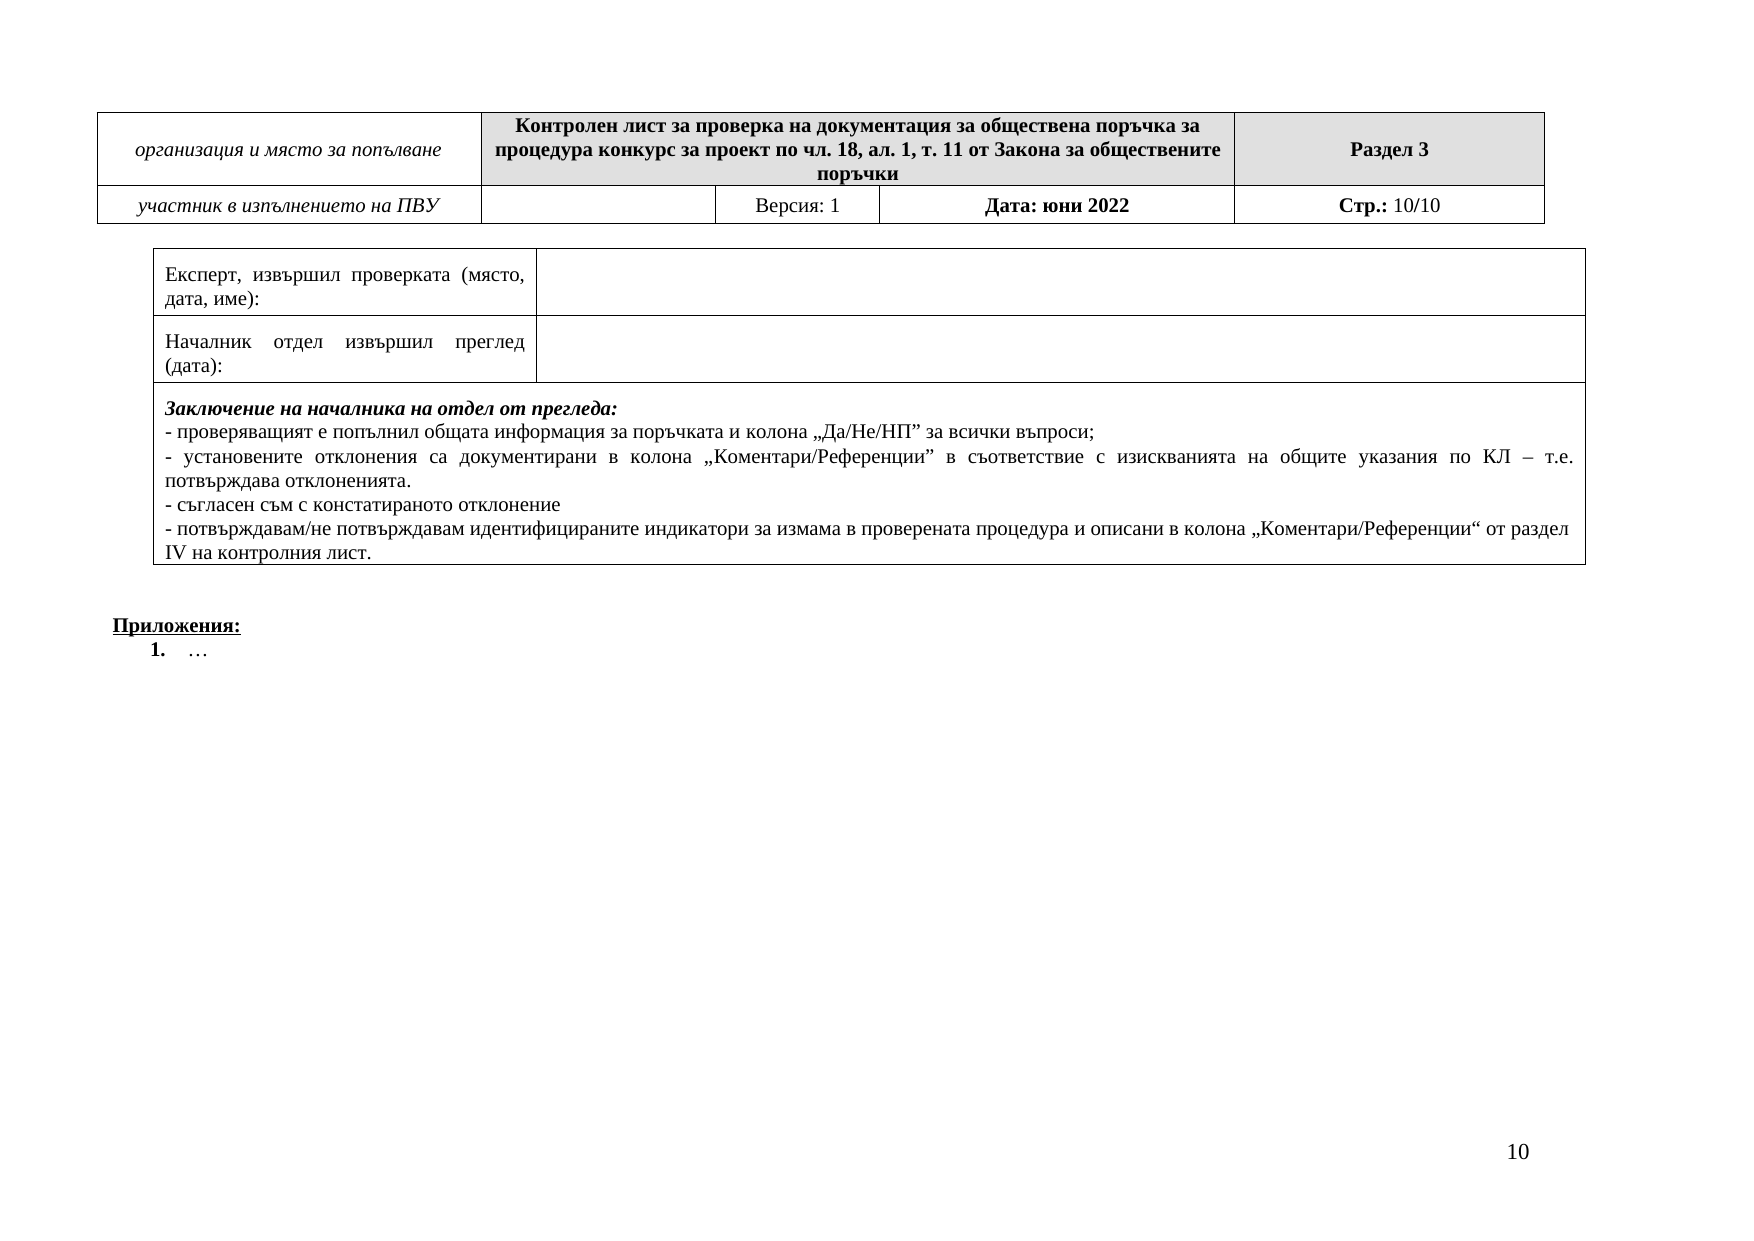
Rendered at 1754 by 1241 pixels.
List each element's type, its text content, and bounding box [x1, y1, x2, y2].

table_header Експерт, извършил проверката (място, дата, име): [154, 249, 536, 315]
table_cell Началник отдел извършил преглед (дата): [154, 316, 536, 382]
table_header [537, 249, 1585, 315]
list … [150, 637, 1529, 661]
table_cell [537, 316, 1585, 382]
text Приложения: [112, 613, 1529, 637]
table_cell Заключение на началника на отдел от прегледа: - проверяващият е попълнил общата информация за поръчката и колона „Да/Не/НП” за всички въпроси; - установените отклонения са документирани в колона „Коментари/Референции” в съответствие с изискванията на общите указания по КЛ – т.е. потвърждава отклоненията. - съгласен съм с констатираното отклонение - потвърждавам/не потвърждавам идентифицираните индикатори за измама в проверената процедура и описани в колона „Коментари/Референции“ от раздел ІV на контролния лист. [154, 383, 1585, 564]
